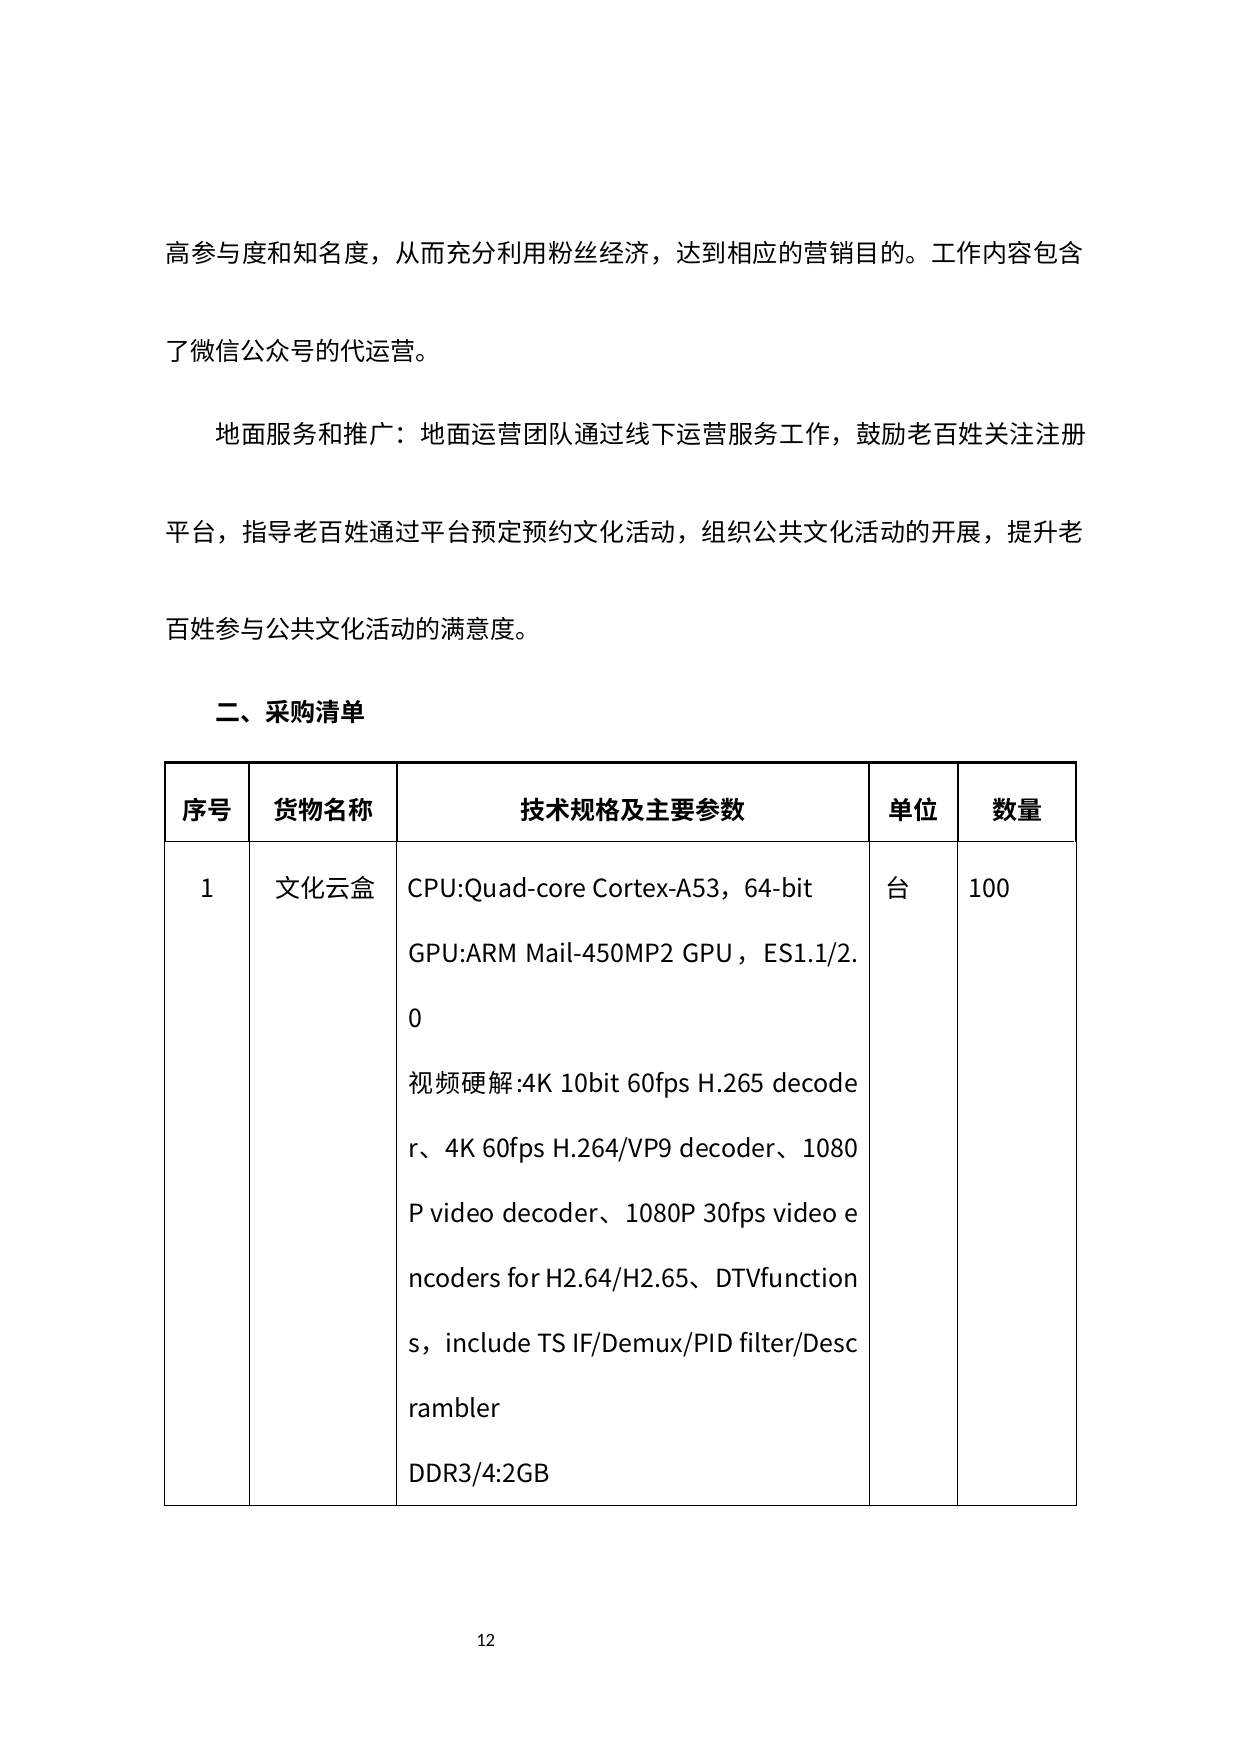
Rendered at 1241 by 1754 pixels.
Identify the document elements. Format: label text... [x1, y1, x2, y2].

table_header 技术规格及主要参数 [398, 764, 868, 841]
table_header 单位 [870, 764, 957, 841]
table_cell 1 [165, 842, 249, 1504]
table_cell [397, 842, 869, 1504]
table_header 序号 [166, 764, 248, 841]
table_cell 台 [870, 842, 957, 1504]
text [165, 219, 1087, 382]
text 二、采购清单 [165, 678, 1087, 743]
table_header 数量 [959, 764, 1075, 841]
table_cell 文化云盒 [250, 842, 396, 1504]
table_cell 100 [958, 841, 1076, 1504]
text 地面服务和推广：地面运营团队通过线下运营服务工作，鼓励老百姓关注注册平台，指导老百姓通过平台预定预约文化活动，组织公共文化活动的开展，提升老百姓参与公共文化活动的满意度。 [165, 400, 1087, 660]
table_header 货物名称 [250, 764, 396, 841]
